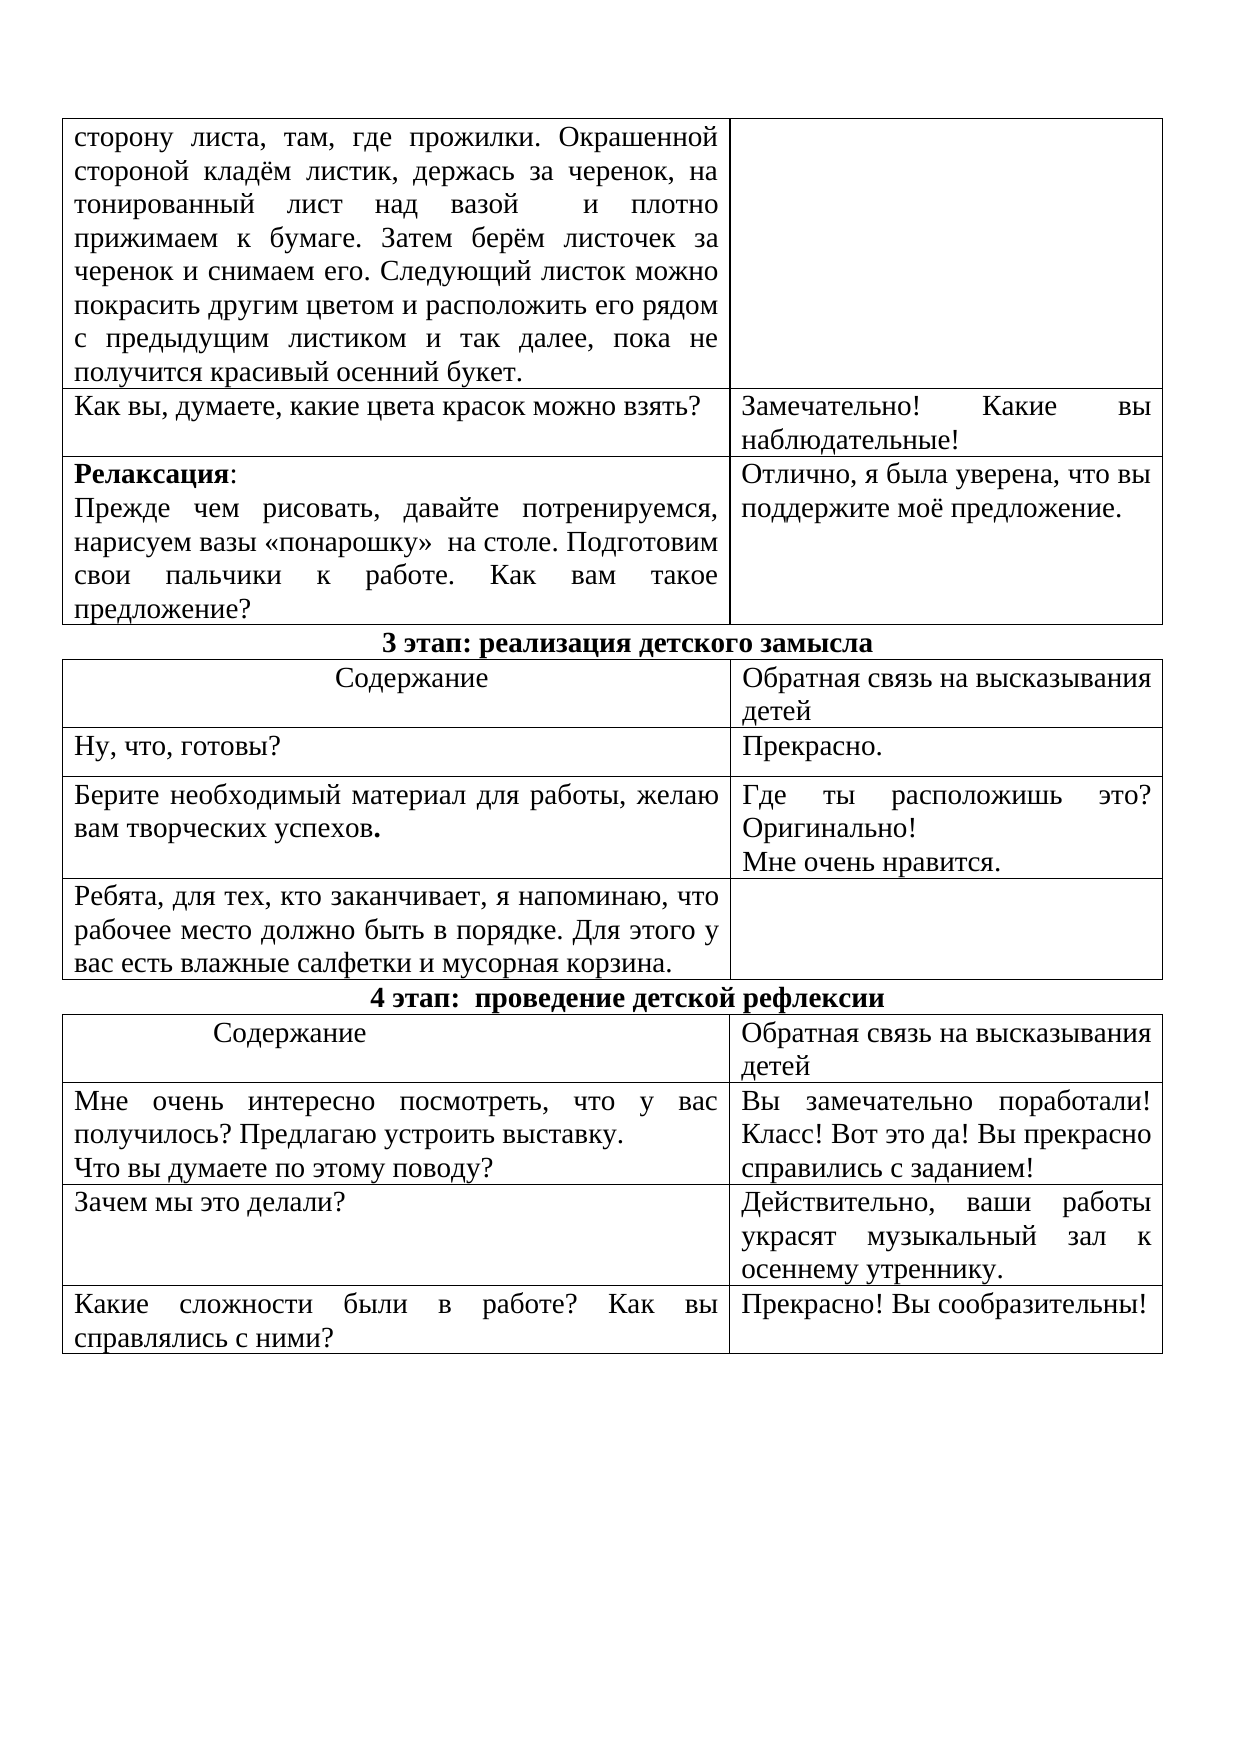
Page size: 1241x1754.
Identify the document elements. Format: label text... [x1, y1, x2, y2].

table_cell [731, 119, 1162, 387]
table_cell Ребята, для тех, кто заканчивает, я напоминаю, что рабочее место должно быть в порядке. Для этого у вас есть влажные салфетки и мусорная корзина. [63, 879, 730, 979]
table_cell Где ты расположишь это? Оригинально! Мне очень нравится. [731, 777, 1162, 877]
table_header Содержание [63, 1015, 729, 1082]
table_cell Отлично, я была уверена, что вы поддержите моё предложение. [731, 457, 1162, 624]
table_cell Прекрасно. [731, 728, 1162, 776]
table_cell Замечательно! Какие вы наблюдательные! [731, 389, 1162, 456]
table_cell Действительно, ваши работы украсят музыкальный зал к осеннему утреннику. [730, 1185, 1162, 1285]
table_header Обратная связь на высказывания детей [730, 1015, 1162, 1082]
table_cell Вы замечательно поработали! Класс! Вот это да! Вы прекрасно справились с заданием! [730, 1083, 1162, 1183]
table_cell Релаксация: Прежде чем рисовать, давайте потренируемся, нарисуем вазы «понарошку» на столе. Подготовим свои пальчики к работе. Как вам такое предложение? [63, 457, 729, 624]
table_cell Мне очень интересно посмотреть, что у вас получилось? Предлагаю устроить выставку. Что вы думаете по этому поводу? [63, 1083, 729, 1183]
table_header Обратная связь на высказывания детей [731, 660, 1162, 727]
text 3 этап: реализация детского замысла [74, 625, 1152, 659]
table_cell Как вы, думаете, какие цвета красок можно взять? [63, 389, 729, 456]
text 4 этап: проведение детской рефлексии [74, 980, 1152, 1014]
table_cell Зачем мы это делали? [63, 1185, 729, 1285]
table_cell Какие сложности были в работе? Как вы справлялись с ними? [63, 1286, 729, 1353]
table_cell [63, 119, 729, 387]
table_cell Ну, что, готовы? [63, 728, 730, 776]
table_cell Берите необходимый материал для работы, желаю вам творческих успехов. [63, 777, 730, 877]
table_header Содержание [63, 660, 730, 727]
table_cell [731, 879, 1162, 979]
table_cell Прекрасно! Вы сообразительны! [730, 1286, 1162, 1353]
